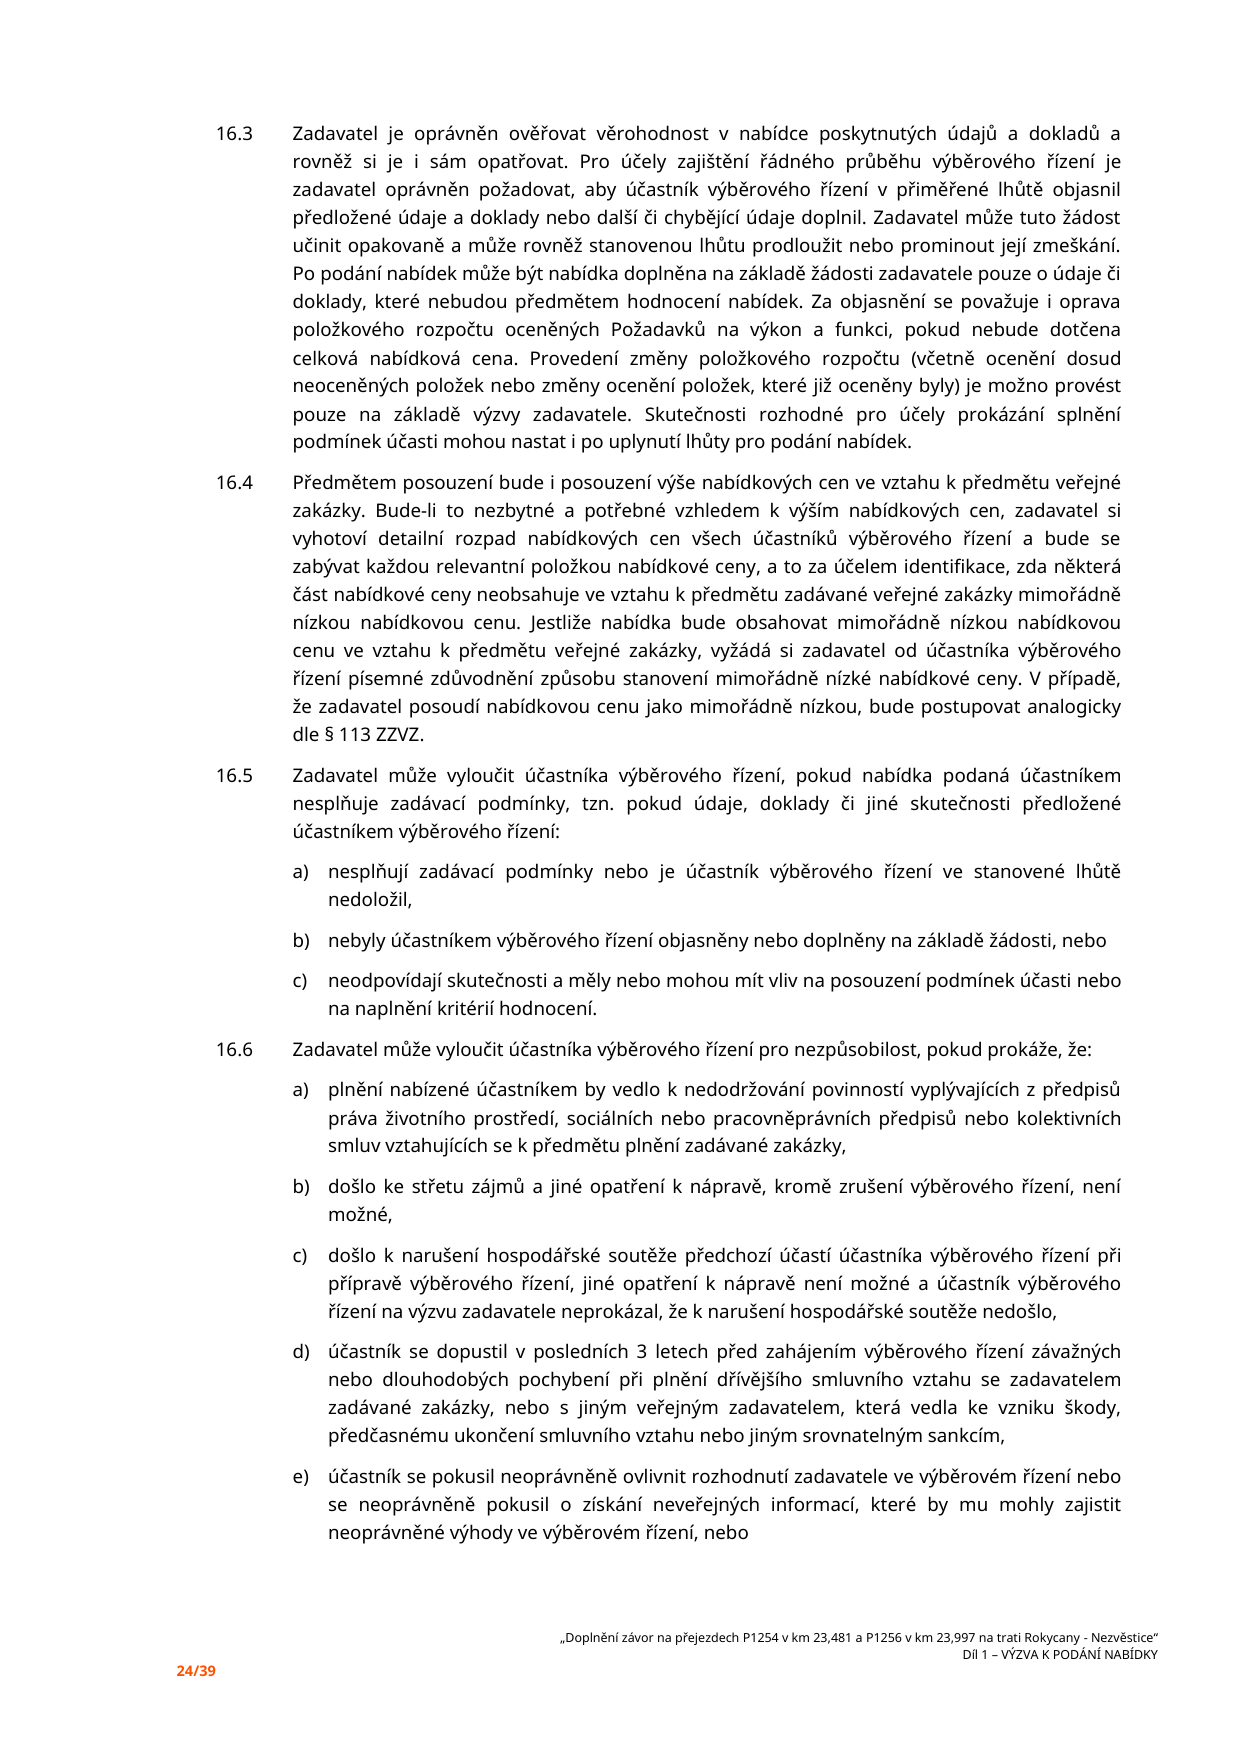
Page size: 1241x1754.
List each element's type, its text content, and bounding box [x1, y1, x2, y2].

list neodpovídají skutečnosti a měly nebo mohou mít vliv na posouzení podmínek účasti nebo na naplnění kritérií hodnocení. [292, 968, 1122, 1021]
list nesplňují zadávací podmínky nebo je účastník výběrového řízení ve stanovené lhůtě nedoložil, [292, 859, 1122, 912]
list účastník se pokusil neoprávněně ovlivnit rozhodnutí zadavatele ve výběrovém řízení nebo se neoprávněně pokusil o získání neveřejných informací, které by mu mohly zajistit neoprávněné výhody ve výběrovém řízení, nebo [292, 1463, 1122, 1544]
list plnění nabízené účastníkem by vedlo k nedodržování povinností vyplývajících z předpisů práva životního prostředí, sociálních nebo pracovněprávních předpisů nebo kolektivních smluv vztahujících se k předmětu plnění zadávané zakázky, [292, 1077, 1122, 1158]
list nebyly účastníkem výběrového řízení objasněny nebo doplněny na základě žádosti, nebo [292, 927, 1122, 953]
text Zadavatel může vyloučit účastníka výběrového řízení pro nezpůsobilost, pokud prokáže, že: [216, 1036, 1122, 1062]
text Zadavatel je oprávněn ověřovat věrohodnost v nabídce poskytnutých údajů a dokladů a rovněž si je i sám opatřovat. Pro účely zajištění řádného průběhu výběrového řízení je zadavatel oprávněn požadovat, aby účastník výběrového řízení v přiměřené lhůtě objasnil předložené údaje a doklady nebo další či chybějící údaje doplnil. Zadavatel může tuto žádost učinit opakovaně a může rovněž stanovenou lhůtu prodloužit nebo prominout její zmeškání. Po podání nabídek může být nabídka doplněna na základě žádosti zadavatele pouze o údaje či doklady, které nebudou předmětem hodnocení nabídek. Za objasnění se považuje i oprava položkového rozpočtu oceněných Požadavků na výkon a funkci, pokud nebude dotčena celková nabídková cena. Provedení změny položkového rozpočtu (včetně ocenění dosud neoceněných položek nebo změny ocenění položek, které již oceněny byly) je možno provést pouze na základě výzvy zadavatele. Skutečnosti rozhodné pro účely prokázání splnění podmínek účasti mohou nastat i po uplynutí lhůty pro podání nabídek. [216, 121, 1122, 454]
text Předmětem posouzení bude i posouzení výše nabídkových cen ve vztahu k předmětu veřejné zakázky. Bude-li to nezbytné a potřebné vzhledem k výším nabídkových cen, zadavatel si vyhotoví detailní rozpad nabídkových cen všech účastníků výběrového řízení a bude se zabývat každou relevantní položkou nabídkové ceny, a to za účelem identifikace, zda některá část nabídkové ceny neobsahuje ve vztahu k předmětu zadávané veřejné zakázky mimořádně nízkou nabídkovou cenu. Jestliže nabídka bude obsahovat mimořádně nízkou nabídkovou cenu ve vztahu k předmětu veřejné zakázky, vyžádá si zadavatel od účastníka výběrového řízení písemné zdůvodnění způsobu stanovení mimořádně nízké nabídkové ceny. V případě, že zadavatel posoudí nabídkovou cenu jako mimořádně nízkou, bude postupovat analogicky dle § 113 ZZVZ. [216, 469, 1122, 747]
list došlo k narušení hospodářské soutěže předchozí účastí účastníka výběrového řízení při přípravě výběrového řízení, jiné opatření k nápravě není možné a účastník výběrového řízení na výzvu zadavatele neprokázal, že k narušení hospodářské soutěže nedošlo, [292, 1242, 1122, 1323]
text Zadavatel může vyloučit účastníka výběrového řízení, pokud nabídka podaná účastníkem nesplňuje zadávací podmínky, tzn. pokud údaje, doklady či jiné skutečnosti předložené účastníkem výběrového řízení: [216, 762, 1122, 844]
list došlo ke střetu zájmů a jiné opatření k nápravě, kromě zrušení výběrového řízení, není možné, [292, 1173, 1122, 1227]
list účastník se dopustil v posledních 3 letech před zahájením výběrového řízení závažných nebo dlouhodobých pochybení při plnění dřívějšího smluvního vztahu se zadavatelem zadávané zakázky, nebo s jiným veřejným zadavatelem, která vedla ke vzniku škody, předčasnému ukončení smluvního vztahu nebo jiným srovnatelným sankcím, [292, 1338, 1122, 1448]
